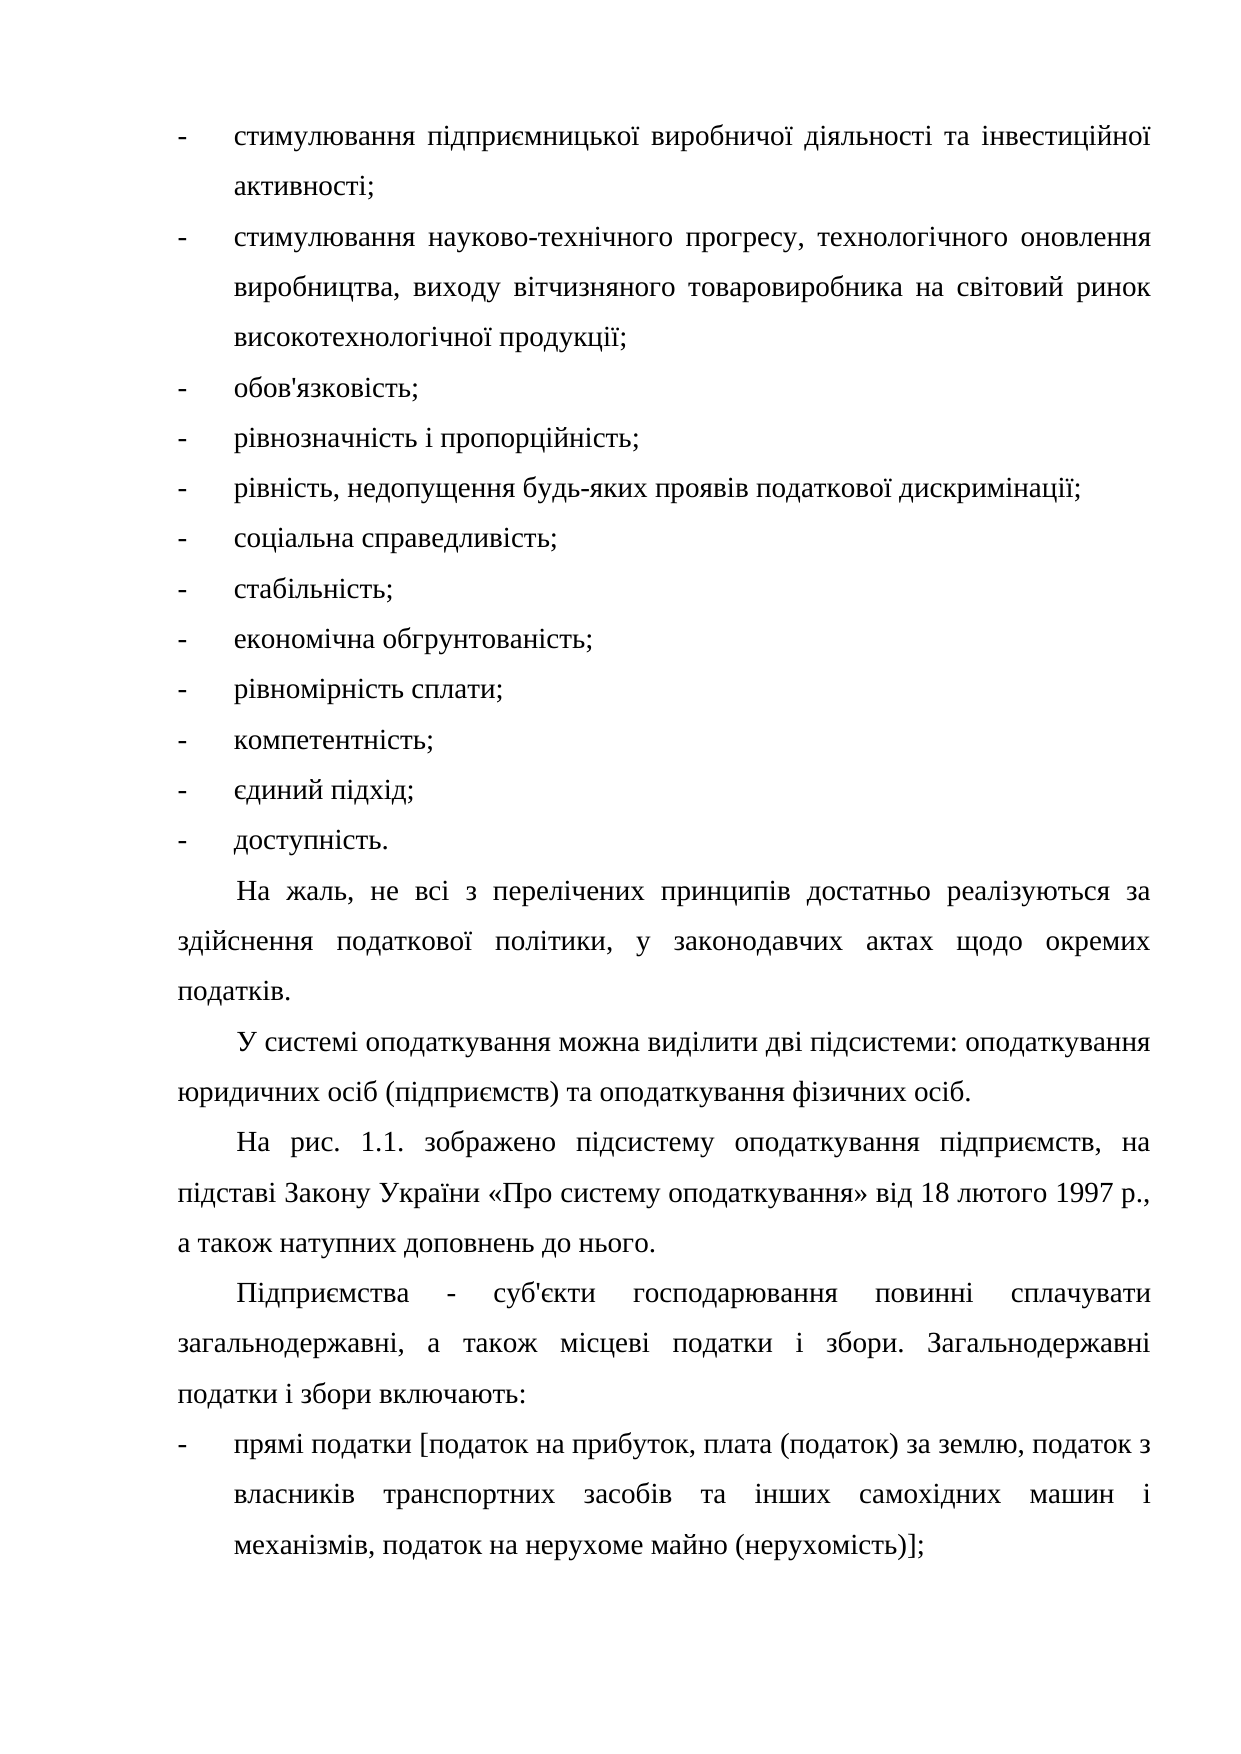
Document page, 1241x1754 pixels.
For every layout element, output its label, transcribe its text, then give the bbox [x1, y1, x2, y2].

list рівнозначність і пропорційність; [177, 420, 1152, 453]
text На рис. 1.1. зображено підсистему оподаткування підприємств, на підставі Закону України «Про систему оподаткування» від 18 лютого 1997 р., а також натупних доповнень до нього. [177, 1124, 1152, 1258]
list обов'язковість; [177, 370, 1152, 403]
list прямі податки [податок на прибуток, плата (податок) за землю, податок з власників транспортних засобів та інших самохідних машин і механізмів, податок на нерухоме майно (нерухомість)]; [177, 1426, 1152, 1560]
list рівність, недопущення будь-яких проявів податкової дискримінації; [177, 470, 1152, 504]
list стимулювання науково-технічного прогресу, технологічного оновлення виробництва, виходу вітчизняного товаровиробника на світовий ринок високотехнологічної продукції; [177, 219, 1152, 353]
list стимулювання підприємницької виробничої діяльності та інвестиційної активності; [177, 118, 1152, 202]
text Підприємства - суб'єкти господарювання повинні сплачувати загальнодержавні, а також місцеві податки і збори. Загальнодержавні податки і збори включають: [177, 1275, 1152, 1409]
list рівномірність сплати; [177, 672, 1152, 705]
list єдиний підхід; [177, 772, 1152, 806]
list соціальна справедливість; [177, 521, 1152, 554]
list доступність. [177, 822, 1152, 856]
list стабільність; [177, 571, 1152, 604]
text У системі оподаткування можна виділити дві підсистеми: оподаткування юридичних осіб (підприємств) та оподаткування фізичних осіб. [177, 1024, 1152, 1108]
list компетентність; [177, 722, 1152, 755]
list економічна обгрунтованість; [177, 621, 1152, 655]
text На жаль, не всі з перелічених принципів достатньо реалізуються за здійснення податкової політики, у законодавчих актах щодо окремих податків. [177, 873, 1152, 1007]
